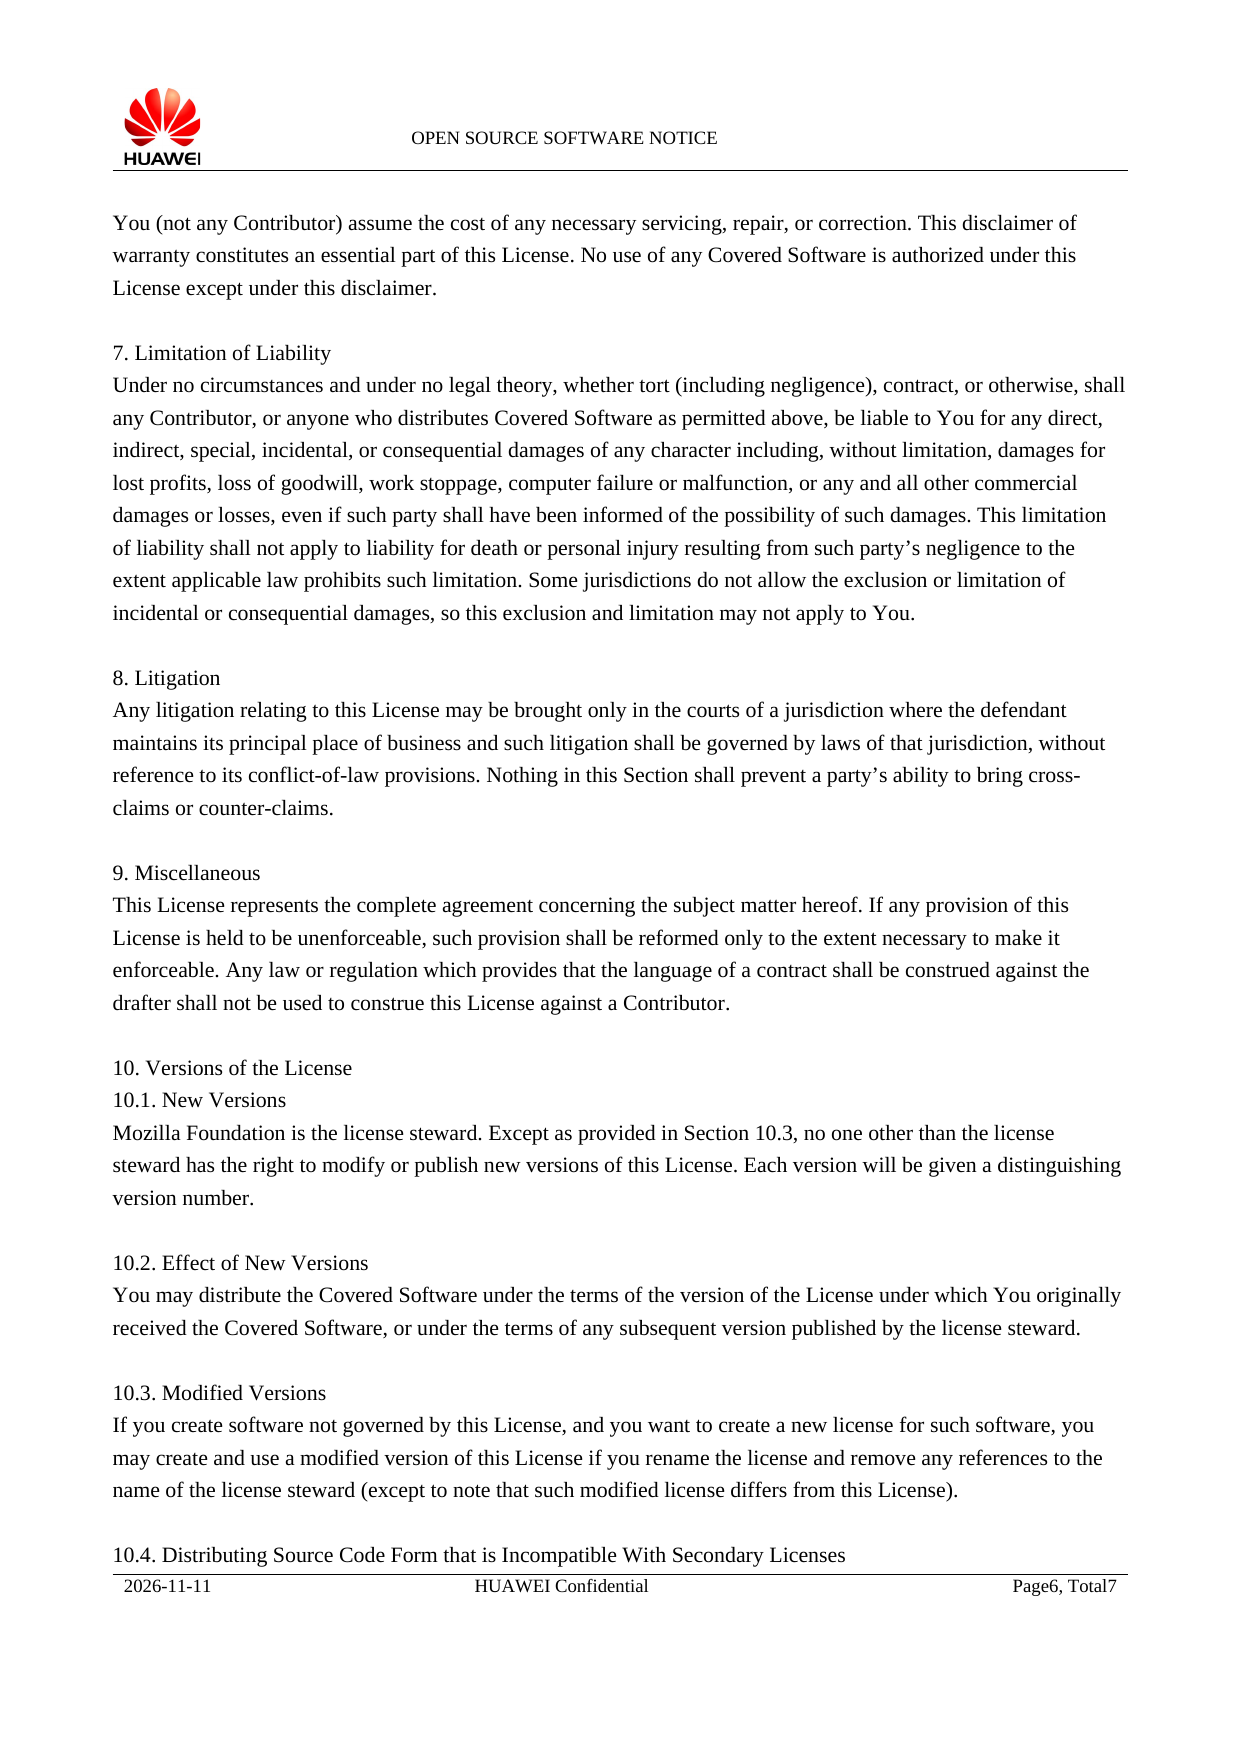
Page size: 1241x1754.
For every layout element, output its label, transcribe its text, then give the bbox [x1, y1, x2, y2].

picture [124, 88, 201, 165]
